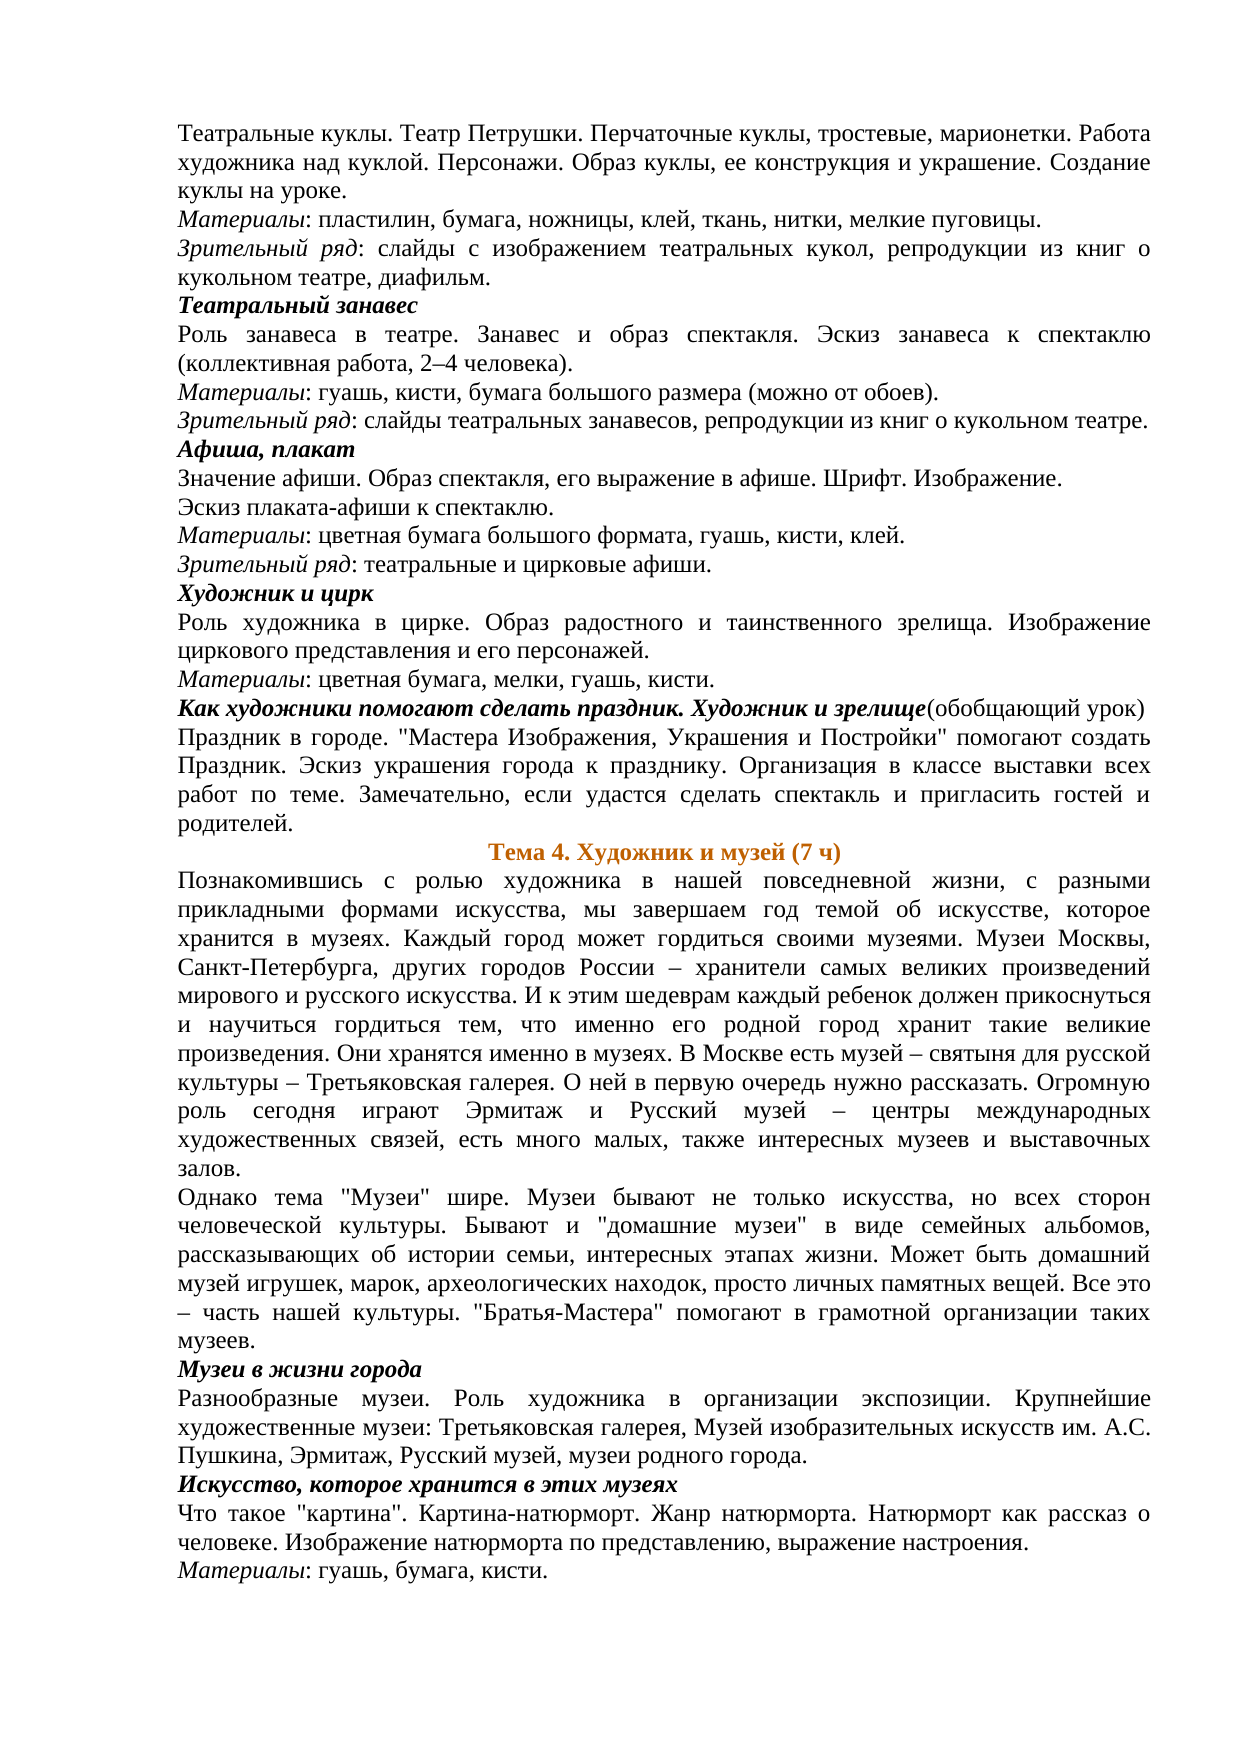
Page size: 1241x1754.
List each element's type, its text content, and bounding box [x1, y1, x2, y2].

text Художник и цирк [177, 578, 1152, 607]
text Театральные куклы. Театр Петрушки. Перчаточные куклы, тростевые, марионетки. Работа художника над куклой. Персонажи. Образ куклы, ее конструкция и украшение. Создание куклы на уроке. [177, 118, 1152, 204]
text Праздник в городе. "Мастера Изображения, Украшения и Постройки" помогают создать Праздник. Эскиз украшения города к празднику. Организация в классе выставки всех работ по теме. Замечательно, если удастся сделать спектакль и пригласить гостей и родителей. [177, 722, 1152, 837]
text Познакомившись с ролью художника в нашей повседневной жизни, с разными прикладными формами искусства, мы завершаем год темой об искусстве, которое хранится в музеях. Каждый город может гордиться своими музеями. Музеи Москвы, Санкт-Петербурга, других городов России – хранители самых великих произведений мирового и русского искусства. И к этим шедеврам каждый ребенок должен прикоснуться и научиться гордиться тем, что именно его родной город хранит такие великие произведения. Они хранятся именно в музеях. В Москве есть музей – святыня для русской культуры – Третьяковская галерея. О ней в первую очередь нужно рассказать. Огромную роль сегодня играют Эрмитаж и Русский музей – центры международных художественных связей, есть много малых, также интересных музеев и выставочных залов. [177, 866, 1152, 1182]
text Материалы: цветная бумага, мелки, гуашь, кисти. [177, 664, 1152, 693]
text Театральный занавес [177, 291, 1152, 319]
text Музеи в жизни города [177, 1354, 1152, 1383]
text Разнообразные музеи. Роль художника в организации экспозиции. Крупнейшие художественные музеи: Третьяковская галерея, Музей изобразительных искусств им. А.С. Пушкина, Эрмитаж, Русский музей, музеи родного города. [177, 1383, 1152, 1469]
text Зрительный ряд: слайды театральных занавесов, репродукции из книг о кукольном театре. [177, 406, 1152, 434]
text Афиша, плакат [177, 434, 1152, 463]
text Однако тема "Музеи" шире. Музеи бывают не только искусства, но всех сторон человеческой культуры. Бывают и "домашние музеи" в виде семейных альбомов, рассказывающих об истории семьи, интересных этапах жизни. Может быть домашний музей игрушек, марок, археологических находок, просто личных памятных вещей. Все это – часть нашей культуры. "Братья-Мастера" помогают в грамотной организации таких музеев. [177, 1182, 1152, 1354]
text Роль художника в цирке. Образ радостного и таинственного зрелища. Изображение циркового представления и его персонажей. [177, 607, 1152, 664]
text Как художники помогают сделать праздник. Художник и зрелище(обобщающий урок) [177, 693, 1152, 722]
text Эскиз плаката-афиши к спектаклю. [177, 492, 1152, 521]
text Значение афиши. Образ спектакля, его выражение в афише. Шрифт. Изображение. [177, 463, 1152, 492]
text Материалы: цветная бумага большого формата, гуашь, кисти, клей. [177, 521, 1152, 549]
text Искусство, которое хранится в этих музеях [177, 1469, 1152, 1498]
text Материалы: гуашь, кисти, бумага большого размера (можно от обоев). [177, 377, 1152, 406]
text Зрительный ряд: театральные и цирковые афиши. [177, 549, 1152, 578]
text Тема 4. Художник и музей (7 ч) [177, 837, 1152, 866]
text Материалы: пластилин, бумага, ножницы, клей, ткань, нитки, мелкие пуговицы. [177, 204, 1152, 233]
text Материалы: гуашь, бумага, кисти. [177, 1556, 1152, 1584]
text Зрительный ряд: слайды с изображением театральных кукол, репродукции из книг о кукольном театре, диафильм. [177, 233, 1152, 291]
text Что такое "картина". Картина-натюрморт. Жанр натюрморта. Натюрморт как рассказ о человеке. Изображение натюрморта по представлению, выражение настроения. [177, 1498, 1152, 1556]
text Роль занавеса в театре. Занавес и образ спектакля. Эскиз занавеса к спектаклю (коллективная работа, 2–4 человека). [177, 319, 1152, 377]
